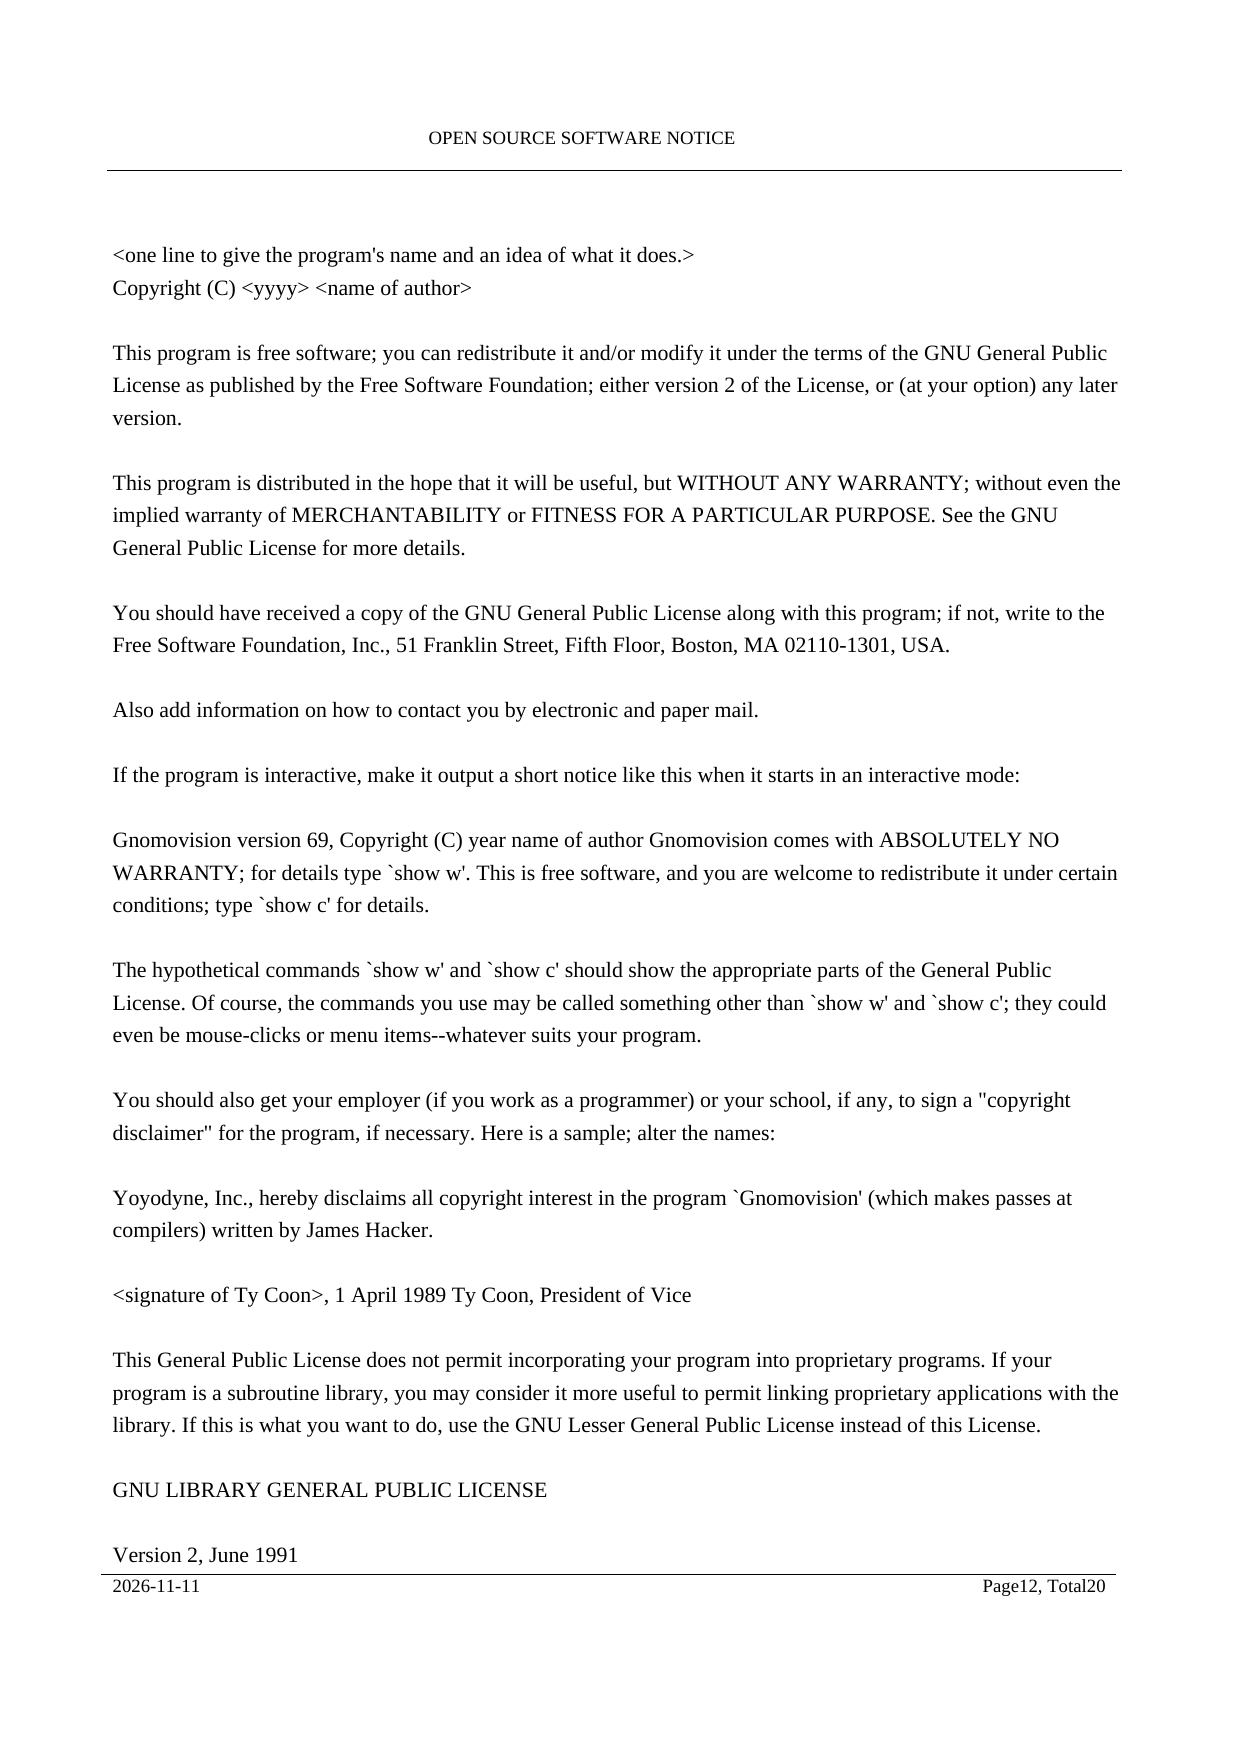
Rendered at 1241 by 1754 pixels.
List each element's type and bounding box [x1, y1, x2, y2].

text [112, 206, 1128, 1571]
